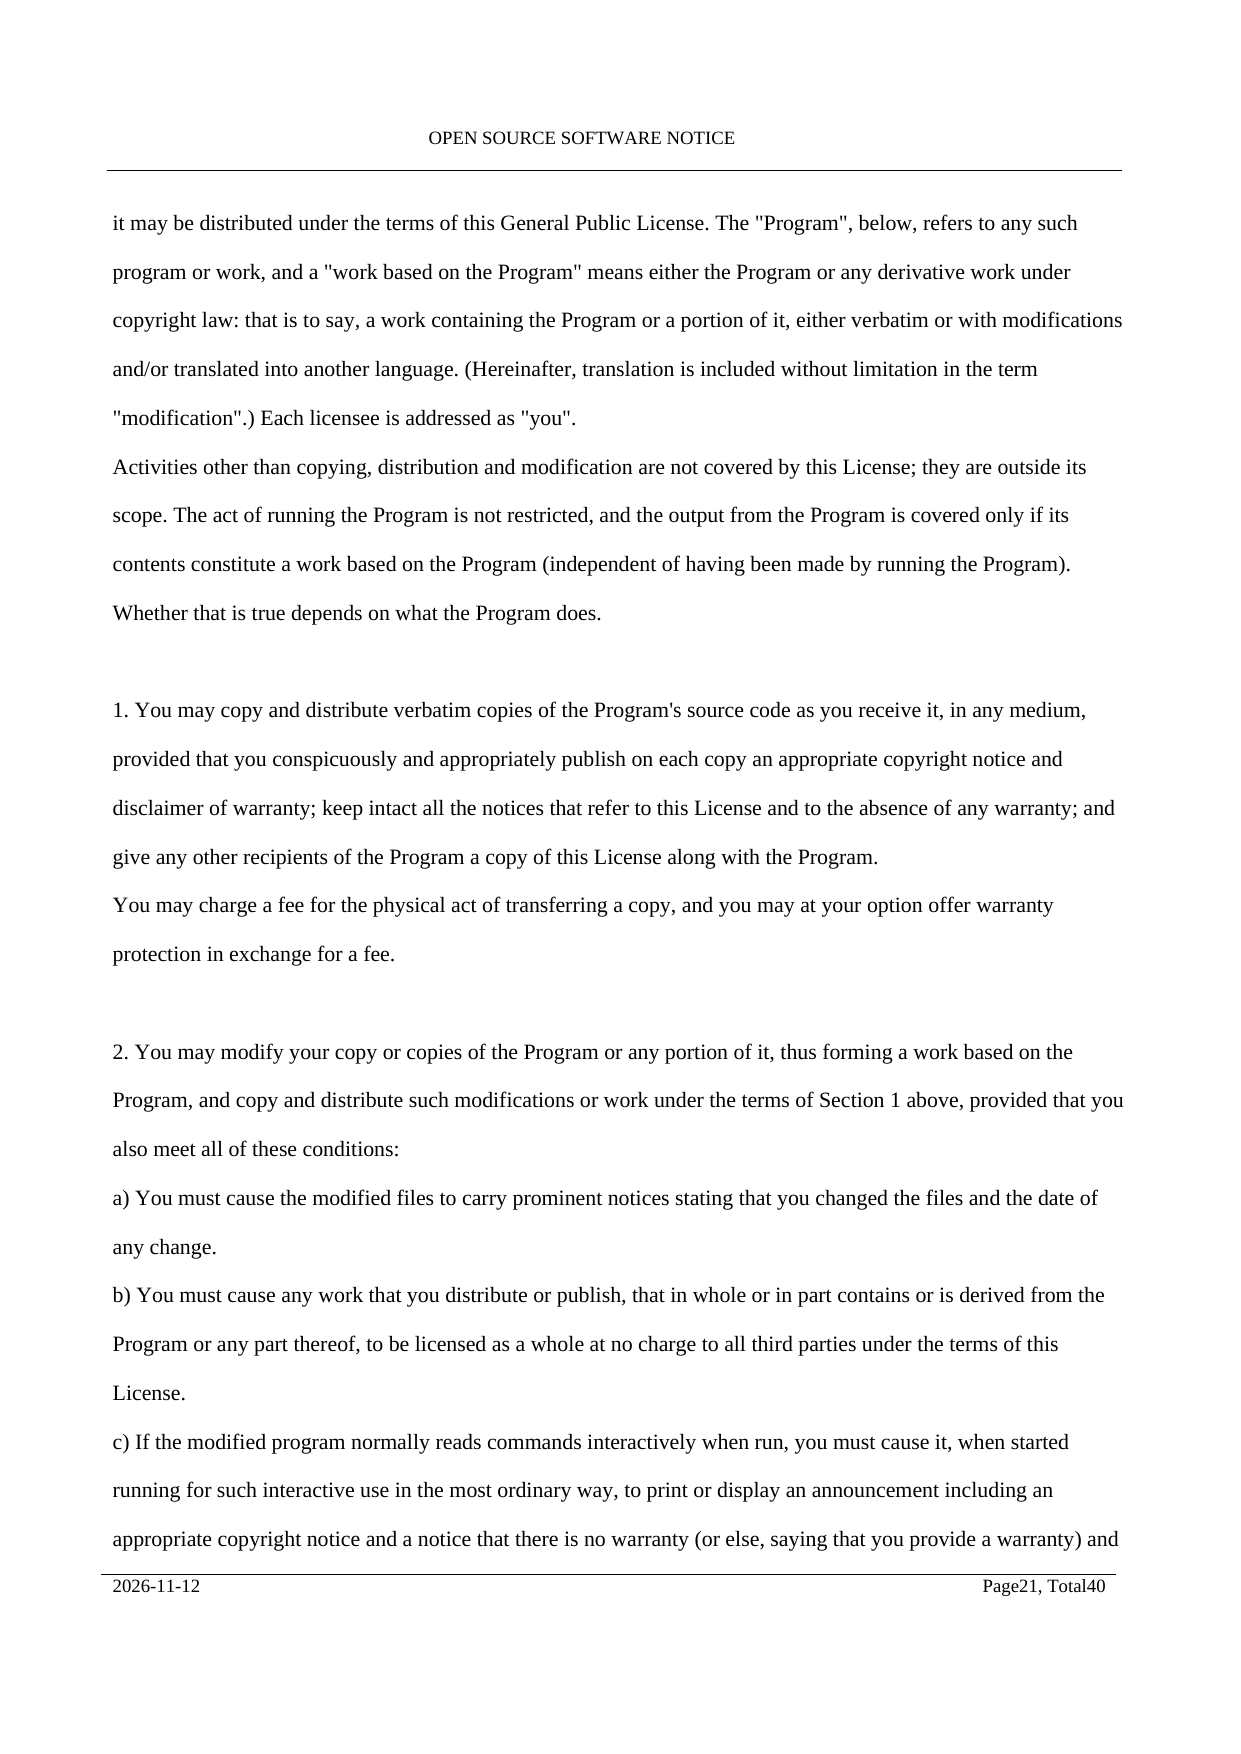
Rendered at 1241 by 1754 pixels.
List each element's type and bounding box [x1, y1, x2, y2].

text [112, 206, 1128, 1555]
